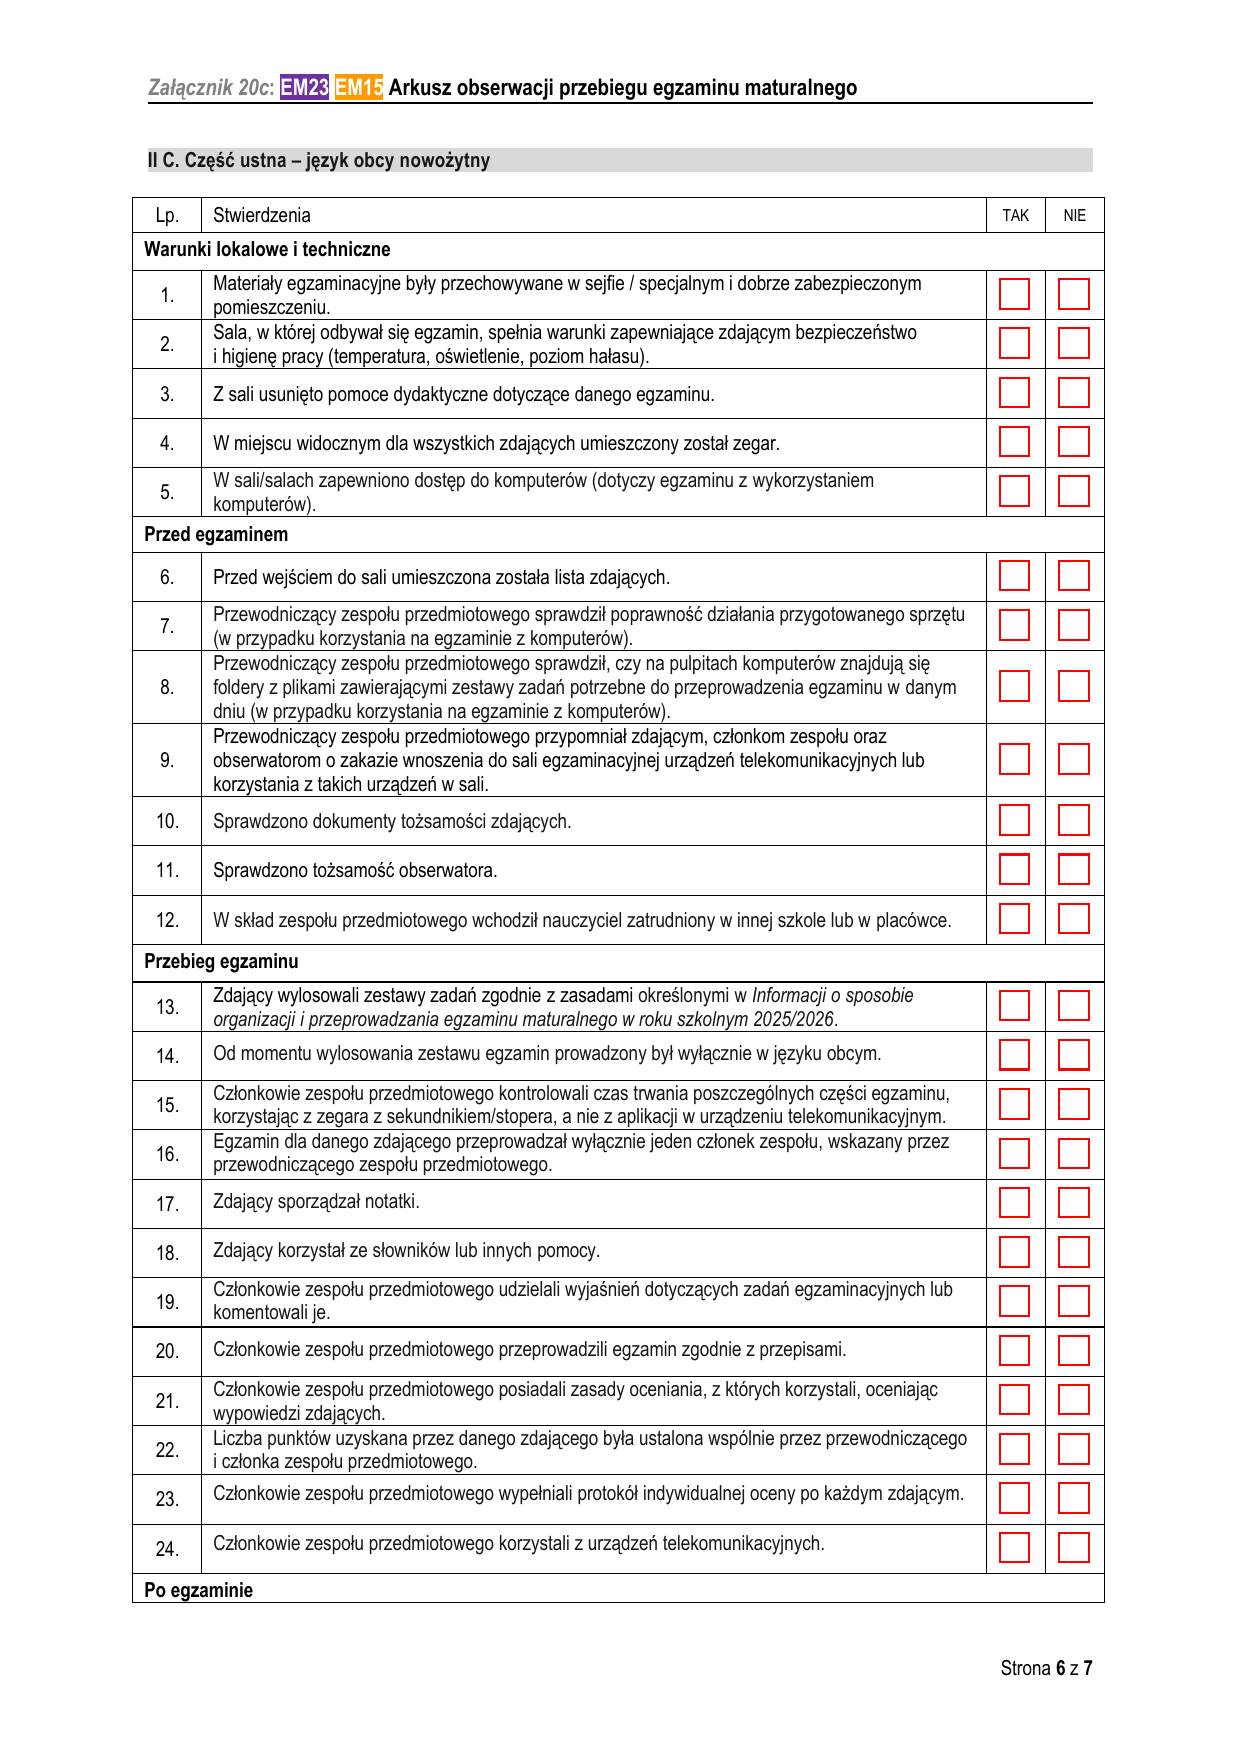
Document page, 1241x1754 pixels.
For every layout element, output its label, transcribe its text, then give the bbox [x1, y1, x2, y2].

table_cell Członkowie zespołu przedmiotowego posiadali zasady oceniania, z których korzystali, oceniając wypowiedzi zdających. [202, 1377, 986, 1425]
table_cell [1046, 1032, 1104, 1080]
table_cell Sala, w której odbywał się egzamin, spełnia warunki zapewniające zdającym bezpieczeństwo i higienę pracy (temperatura, oświetlenie, poziom hałasu). [202, 320, 986, 368]
table_cell [987, 1032, 1045, 1080]
table_cell [987, 602, 1045, 650]
table_cell Przed wejściem do sali umieszczona została lista zdających. [202, 553, 986, 601]
table_cell [1046, 369, 1104, 418]
table_cell 5. [133, 468, 201, 516]
table_cell 2. [133, 320, 201, 368]
table_cell [1046, 1229, 1104, 1277]
table_cell 24. [133, 1525, 201, 1573]
table_cell 18. [133, 1229, 201, 1277]
table_header NIE [1046, 198, 1104, 232]
table_cell [987, 983, 1045, 1031]
table_cell Przewodniczący zespołu przedmiotowego przypomniał zdającym, członkom zespołu oraz obserwatorom o zakazie wnoszenia do sali egzaminacyjnej urządzeń telekomunikacyjnych lub korzystania z takich urządzeń w sali. [202, 724, 986, 796]
table_cell [987, 419, 1045, 467]
table_cell [1046, 468, 1104, 516]
table_cell [987, 724, 1045, 796]
table_cell [1046, 419, 1104, 467]
table_cell W sali/salach zapewniono dostęp do komputerów (dotyczy egzaminu z wykorzystaniem komputerów). [202, 468, 986, 516]
table_cell W skład zespołu przedmiotowego wchodził nauczyciel zatrudniony w innej szkole lub w placówce. [202, 896, 986, 944]
table_cell Zdający korzystał ze słowników lub innych pomocy. [202, 1229, 986, 1277]
table_cell 21. [133, 1377, 201, 1425]
table_cell [987, 468, 1045, 516]
table_cell 19. [133, 1278, 201, 1326]
table_cell [987, 846, 1045, 894]
table_cell [987, 1377, 1045, 1425]
table_cell Członkowie zespołu przedmiotowego korzystali z urządzeń telekomunikacyjnych. [202, 1525, 986, 1573]
table_cell [1046, 1377, 1104, 1425]
table_cell Egzamin dla danego zdającego przeprowadzał wyłącznie jeden członek zespołu, wskazany przez przewodniczącego zespołu przedmiotowego. [202, 1130, 986, 1178]
table_cell 16. [133, 1130, 201, 1178]
table_cell 10. [133, 797, 201, 845]
table_cell [1046, 1130, 1104, 1178]
table_cell [1046, 983, 1104, 1031]
table_cell [987, 1475, 1045, 1523]
table_cell 22. [133, 1426, 201, 1474]
table_cell W miejscu widocznym dla wszystkich zdających umieszczony został zegar. [202, 419, 986, 467]
table_cell 11. [133, 846, 201, 894]
table_cell [1046, 724, 1104, 796]
table_cell [1046, 896, 1104, 944]
table_cell 6. [133, 553, 201, 601]
table_cell [1046, 602, 1104, 650]
table_cell 9. [133, 724, 201, 796]
table_cell Zdający sporządzał notatki. [202, 1180, 986, 1228]
table_cell [1046, 1180, 1104, 1228]
table_cell [1046, 320, 1104, 368]
table_cell Zdający wylosowali zestawy zadań zgodnie z zasadami określonymi w Informacji o sposobie organizacji i przeprowadzania egzaminu maturalnego w roku szkolnym 2025/2026. [202, 983, 986, 1031]
table_cell [987, 1278, 1045, 1326]
table_cell Z sali usunięto pomoce dydaktyczne dotyczące danego egzaminu. [202, 369, 986, 418]
table_cell Członkowie zespołu przedmiotowego przeprowadzili egzamin zgodnie z przepisami. [202, 1328, 986, 1376]
table_cell 4. [133, 419, 201, 467]
table_cell Członkowie zespołu przedmiotowego udzielali wyjaśnień dotyczących zadań egzaminacyjnych lub komentowali je. [202, 1278, 986, 1326]
table_cell Sprawdzono dokumenty tożsamości zdających. [202, 797, 986, 845]
table_cell [1046, 797, 1104, 845]
table_cell [987, 1426, 1045, 1474]
table_cell Przewodniczący zespołu przedmiotowego sprawdził, czy na pulpitach komputerów znajdują się foldery z plikami zawierającymi zestawy zadań potrzebne do przeprowadzenia egzaminu w danym dniu (w przypadku korzystania na egzaminie z komputerów). [202, 651, 986, 723]
table_cell 12. [133, 896, 201, 944]
table_cell [1046, 1328, 1104, 1376]
table_cell Przebieg egzaminu [133, 945, 1104, 981]
table_cell [1046, 1525, 1104, 1573]
table_cell 8. [133, 651, 201, 723]
table_cell 20. [133, 1328, 201, 1376]
table_header Stwierdzenia [202, 198, 986, 232]
text II C. Część ustna – język obcy nowożytny [148, 148, 1093, 172]
table_cell 14. [133, 1032, 201, 1080]
table_cell 13. [133, 983, 201, 1031]
table_cell [1046, 553, 1104, 601]
table_cell 7. [133, 602, 201, 650]
table_cell [1046, 1081, 1104, 1129]
table_cell [1046, 846, 1104, 894]
table_cell [1046, 1426, 1104, 1474]
table_cell [987, 320, 1045, 368]
table_cell Liczba punktów uzyskana przez danego zdającego była ustalona wspólnie przez przewodniczącego i członka zespołu przedmiotowego. [202, 1426, 986, 1474]
table_cell [1046, 1278, 1104, 1326]
table_cell Sprawdzono tożsamość obserwatora. [202, 846, 986, 894]
table_cell Po egzaminie [133, 1574, 1104, 1602]
table_cell 1. [133, 271, 201, 319]
table_cell 3. [133, 369, 201, 418]
table_header TAK [987, 198, 1045, 232]
table_header Lp. [133, 198, 201, 232]
table_cell Od momentu wylosowania zestawu egzamin prowadzony był wyłącznie w języku obcym. [202, 1032, 986, 1080]
table_cell 17. [133, 1180, 201, 1228]
table_cell Przewodniczący zespołu przedmiotowego sprawdził poprawność działania przygotowanego sprzętu (w przypadku korzystania na egzaminie z komputerów). [202, 602, 986, 650]
table_cell [987, 1328, 1045, 1376]
table_cell [987, 271, 1045, 319]
table_cell 23. [133, 1475, 201, 1523]
table_cell [1046, 271, 1104, 319]
table_cell Materiały egzaminacyjne były przechowywane w sejfie / specjalnym i dobrze zabezpieczonym pomieszczeniu. [202, 271, 986, 319]
table_cell [987, 369, 1045, 418]
table_cell [987, 896, 1045, 944]
table_cell [987, 651, 1045, 723]
table_cell [987, 1081, 1045, 1129]
table_cell Przed egzaminem [133, 517, 1104, 552]
table_cell Członkowie zespołu przedmiotowego kontrolowali czas trwania poszczególnych części egzaminu, korzystając z zegara z sekundnikiem/stopera, a nie z aplikacji w urządzeniu telekomunikacyjnym. [202, 1081, 986, 1129]
table_cell [987, 1525, 1045, 1573]
table_cell 15. [133, 1081, 201, 1129]
table_cell [1046, 1475, 1104, 1523]
table_cell [987, 1229, 1045, 1277]
table_cell Członkowie zespołu przedmiotowego wypełniali protokół indywidualnej oceny po każdym zdającym. [202, 1475, 986, 1523]
table_cell [1046, 651, 1104, 723]
table_cell Warunki lokalowe i techniczne [133, 233, 1104, 270]
table_cell [987, 1180, 1045, 1228]
table_cell [987, 553, 1045, 601]
table_cell [987, 1130, 1045, 1178]
table_cell [987, 797, 1045, 845]
